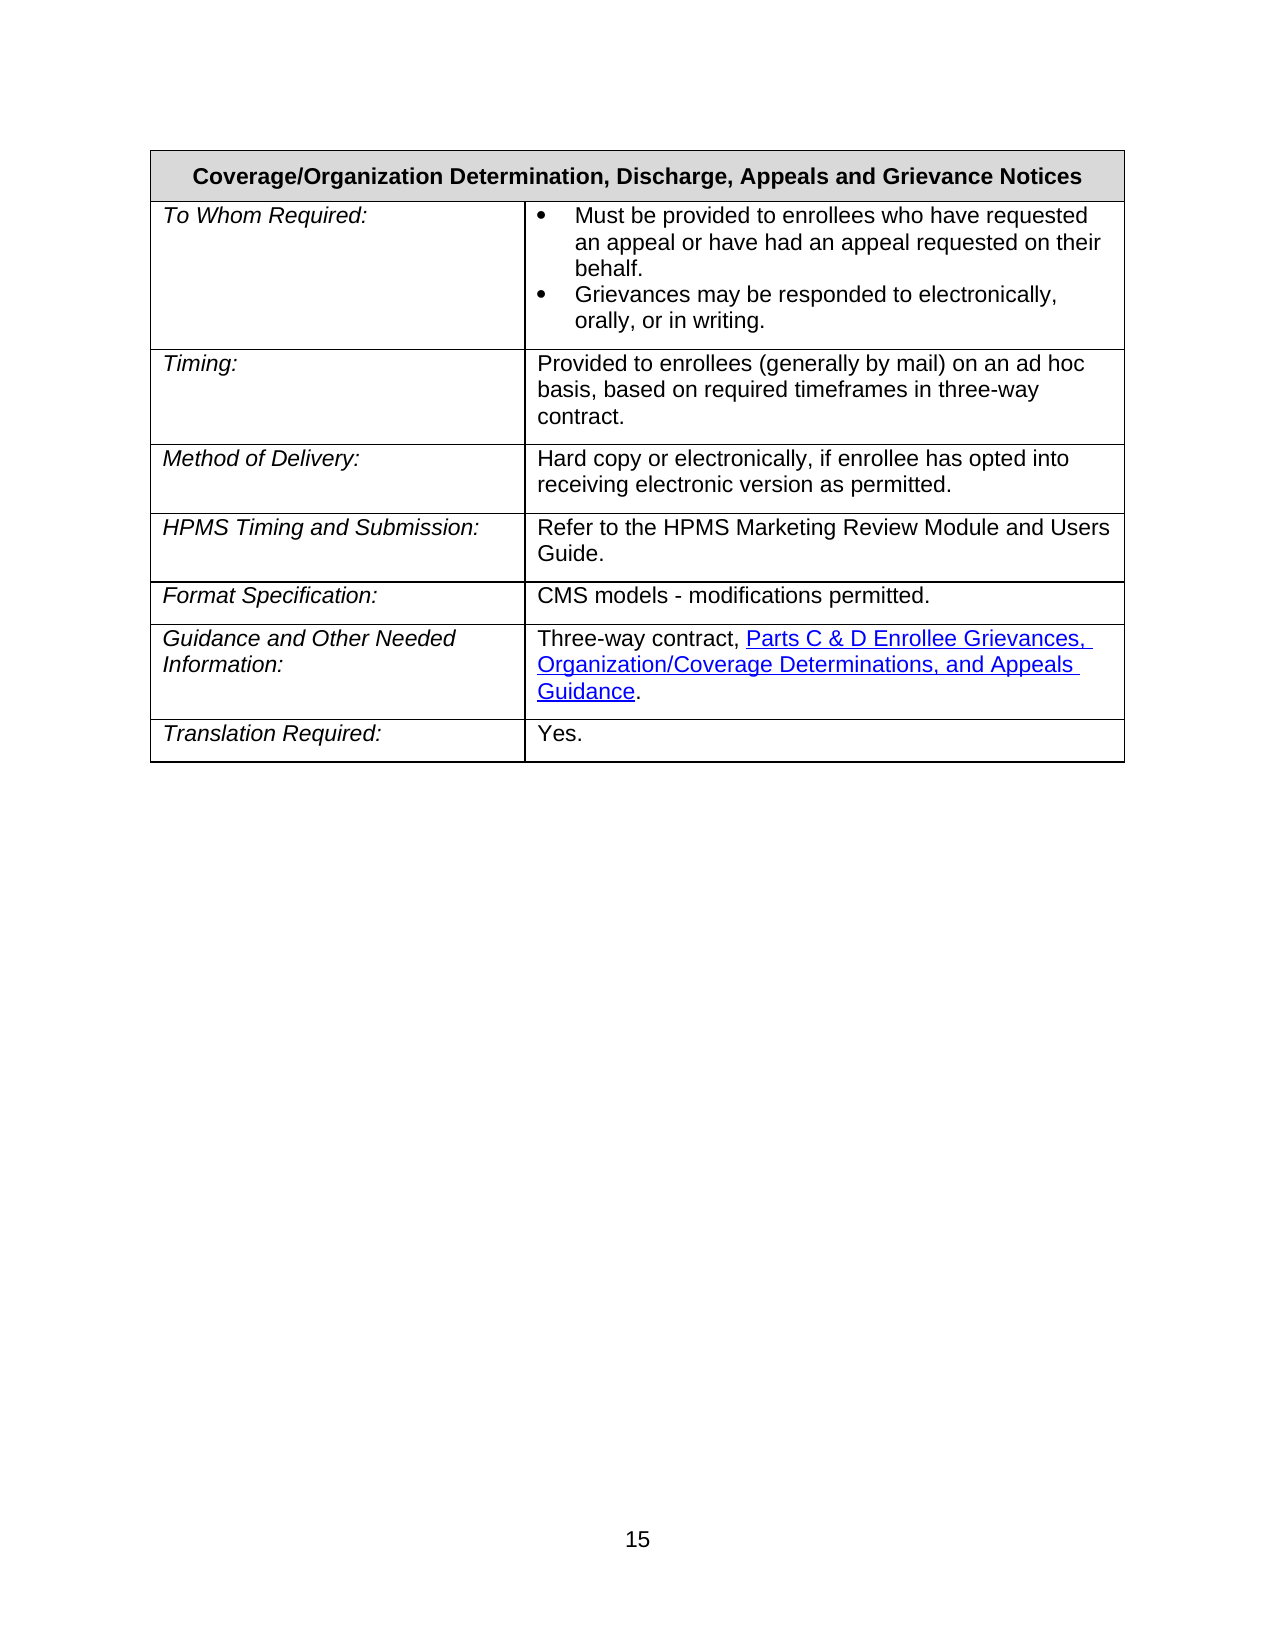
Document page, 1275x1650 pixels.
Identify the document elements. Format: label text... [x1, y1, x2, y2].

table_header Coverage/Organization Determination, Discharge, Appeals and Grievance Notices [151, 151, 1124, 201]
table_cell Three-way contract, Parts C & D Enrollee Grievances, Organization/Coverage Determinations, and Appeals Guidance. [526, 625, 1124, 719]
table_cell CMS models - modifications permitted. [526, 583, 1124, 624]
table_cell Guidance and Other Needed Information: [151, 625, 524, 719]
table_cell HPMS Timing and Submission: [151, 514, 524, 581]
table_cell Must be provided to enrollees who have requested an appeal or have had an appeal requested on their behalf. Grievances may be responded to electronically, orally, or in writing. [526, 202, 1124, 349]
table_cell Timing: [151, 350, 524, 444]
table_cell Refer to the HPMS Marketing Review Module and Users Guide. [526, 514, 1124, 581]
table_cell Hard copy or electronically, if enrollee has opted into receiving electronic version as permitted. [526, 445, 1124, 513]
table_cell Translation Required: [151, 720, 524, 761]
table_cell Format Specification: [151, 583, 524, 624]
table_cell Method of Delivery: [151, 445, 524, 513]
table_cell Provided to enrollees (generally by mail) on an ad hoc basis, based on required timeframes in three-way contract. [526, 350, 1124, 444]
table_cell To Whom Required: [151, 202, 524, 349]
table_cell Yes. [526, 720, 1124, 761]
